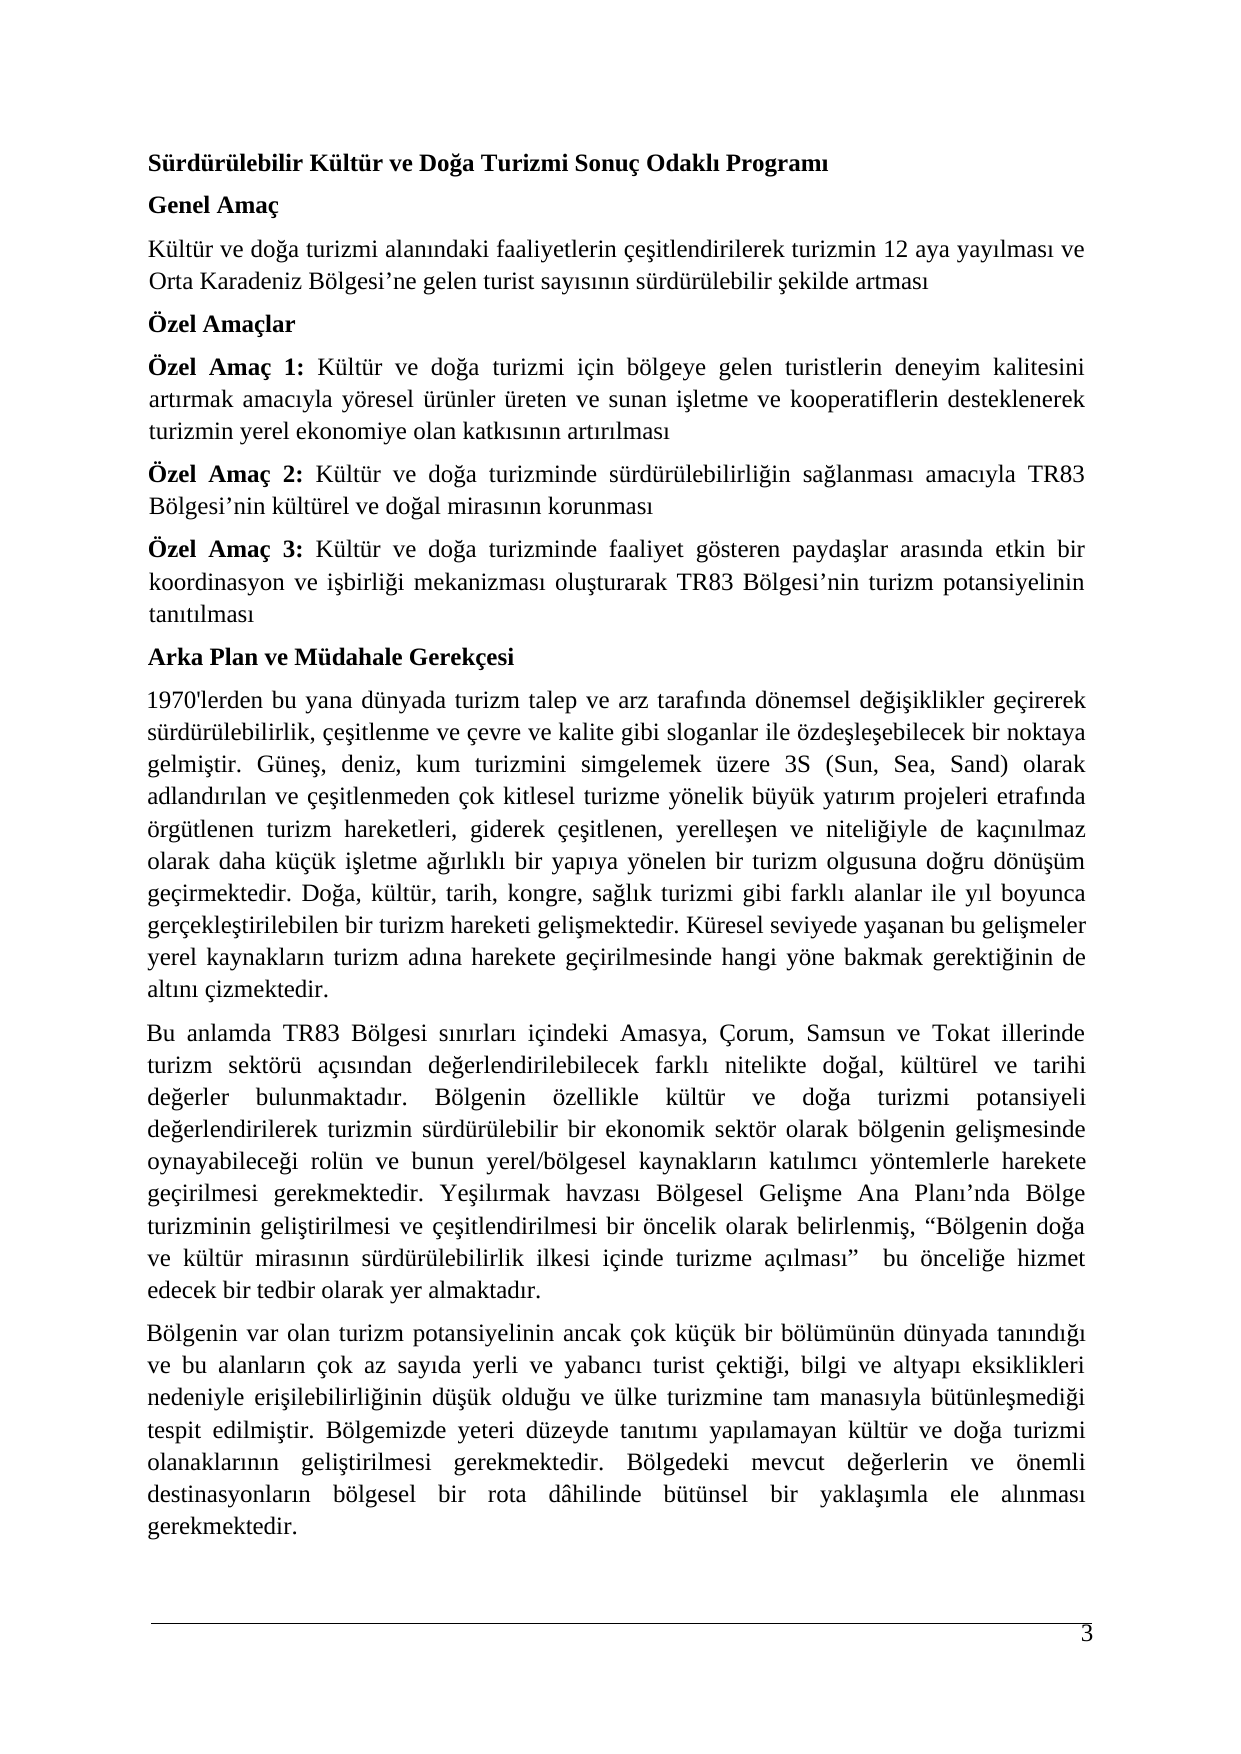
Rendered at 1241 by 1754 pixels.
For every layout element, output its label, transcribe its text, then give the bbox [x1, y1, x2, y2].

text Genel Amaç [148, 191, 1086, 219]
text Bölgenin var olan turizm potansiyelinin ancak çok küçük bir bölümünün dünyada tanındığı ve bu alanların çok az sayıda yerli ve yabancı turist çektiği, bilgi ve altyapı eksiklikleri nedeniyle erişilebilirliğinin düşük olduğu ve ülke turizmine tam manasıyla bütünleşmediği tespit edilmiştir. Bölgemizde yeteri düzeyde tanıtımı yapılamayan kültür ve doğa turizmi olanaklarının geliştirilmesi gerekmektedir. Bölgedeki mevcut değerlerin ve önemli destinasyonların bölgesel bir rota dâhilinde bütünsel bir yaklaşımla ele alınması gerekmektedir. [146, 1318, 1087, 1540]
text Kültür ve doğa turizmi alanındaki faaliyetlerin çeşitlendirilerek turizmin 12 aya yayılması ve Orta Karadeniz Bölgesi’ne gelen turist sayısının sürdürülebilir şekilde artması [148, 234, 1086, 294]
text Sürdürülebilir Kültür ve Doğa Turizmi Sonuç Odaklı Programı [148, 148, 1086, 176]
text 1970'lerden bu yana dünyada turizm talep ve arz tarafında dönemsel değişiklikler geçirerek sürdürülebilirlik, çeşitlenme ve çevre ve kalite gibi sloganlar ile özdeşleşebilecek bir noktaya gelmiştir. Güneş, deniz, kum turizmini simgelemek üzere 3S (Sun, Sea, Sand) olarak adlandırılan ve çeşitlenmeden çok kitlesel turizme yönelik büyük yatırım projeleri etrafında örgütlenen turizm hareketleri, giderek çeşitlenen, yerelleşen ve niteliğiyle de kaçınılmaz olarak daha küçük işletme ağırlıklı bir yapıya yönelen bir turizm olgusuna doğru dönüşüm geçirmektedir. Doğa, kültür, tarih, kongre, sağlık turizmi gibi farklı alanlar ile yıl boyunca gerçekleştirilebilen bir turizm hareketi gelişmektedir. Küresel seviyede yaşanan bu gelişmeler yerel kaynakların turizm adına harekete geçirilmesinde hangi yöne bakmak gerektiğinin de altını çizmektedir. [146, 685, 1087, 1003]
text Özel Amaç 3: Kültür ve doğa turizminde faaliyet gösteren paydaşlar arasında etkin bir koordinasyon ve işbirliği mekanizması oluşturarak TR83 Bölgesi’nin turizm potansiyelinin tanıtılması [148, 534, 1086, 628]
text Özel Amaç 2: Kültür ve doğa turizminde sürdürülebilirliğin sağlanması amacıyla TR83 Bölgesi’nin kültürel ve doğal mirasının korunması [148, 459, 1086, 520]
text Bu anlamda TR83 Bölgesi sınırları içindeki Amasya, Çorum, Samsun ve Tokat illerinde turizm sektörü açısından değerlendirilebilecek farklı nitelikte doğal, kültürel ve tarihi değerler bulunmaktadır. Bölgenin özellikle kültür ve doğa turizmi potansiyeli değerlendirilerek turizmin sürdürülebilir bir ekonomik sektör olarak bölgenin gelişmesinde oynayabileceği rolün ve bunun yerel/bölgesel kaynakların katılımcı yöntemlerle harekete geçirilmesi gerekmektedir. Yeşilırmak havzası Bölgesel Gelişme Ana Planı’nda Bölge turizminin geliştirilmesi ve çeşitlendirilmesi bir öncelik olarak belirlenmiş, “Bölgenin doğa ve kültür mirasının sürdürülebilirlik ilkesi içinde turizme açılması” bu önceliğe hizmet edecek bir tedbir olarak yer almaktadır. [146, 1018, 1087, 1304]
text Özel Amaçlar [148, 309, 1086, 338]
text Özel Amaç 1: Kültür ve doğa turizmi için bölgeye gelen turistlerin deneyim kalitesini artırmak amacıyla yöresel ürünler üreten ve sunan işletme ve kooperatiflerin desteklenerek turizmin yerel ekonomiye olan katkısının artırılması [148, 352, 1086, 445]
text Arka Plan ve Müdahale Gerekçesi [148, 642, 1086, 671]
